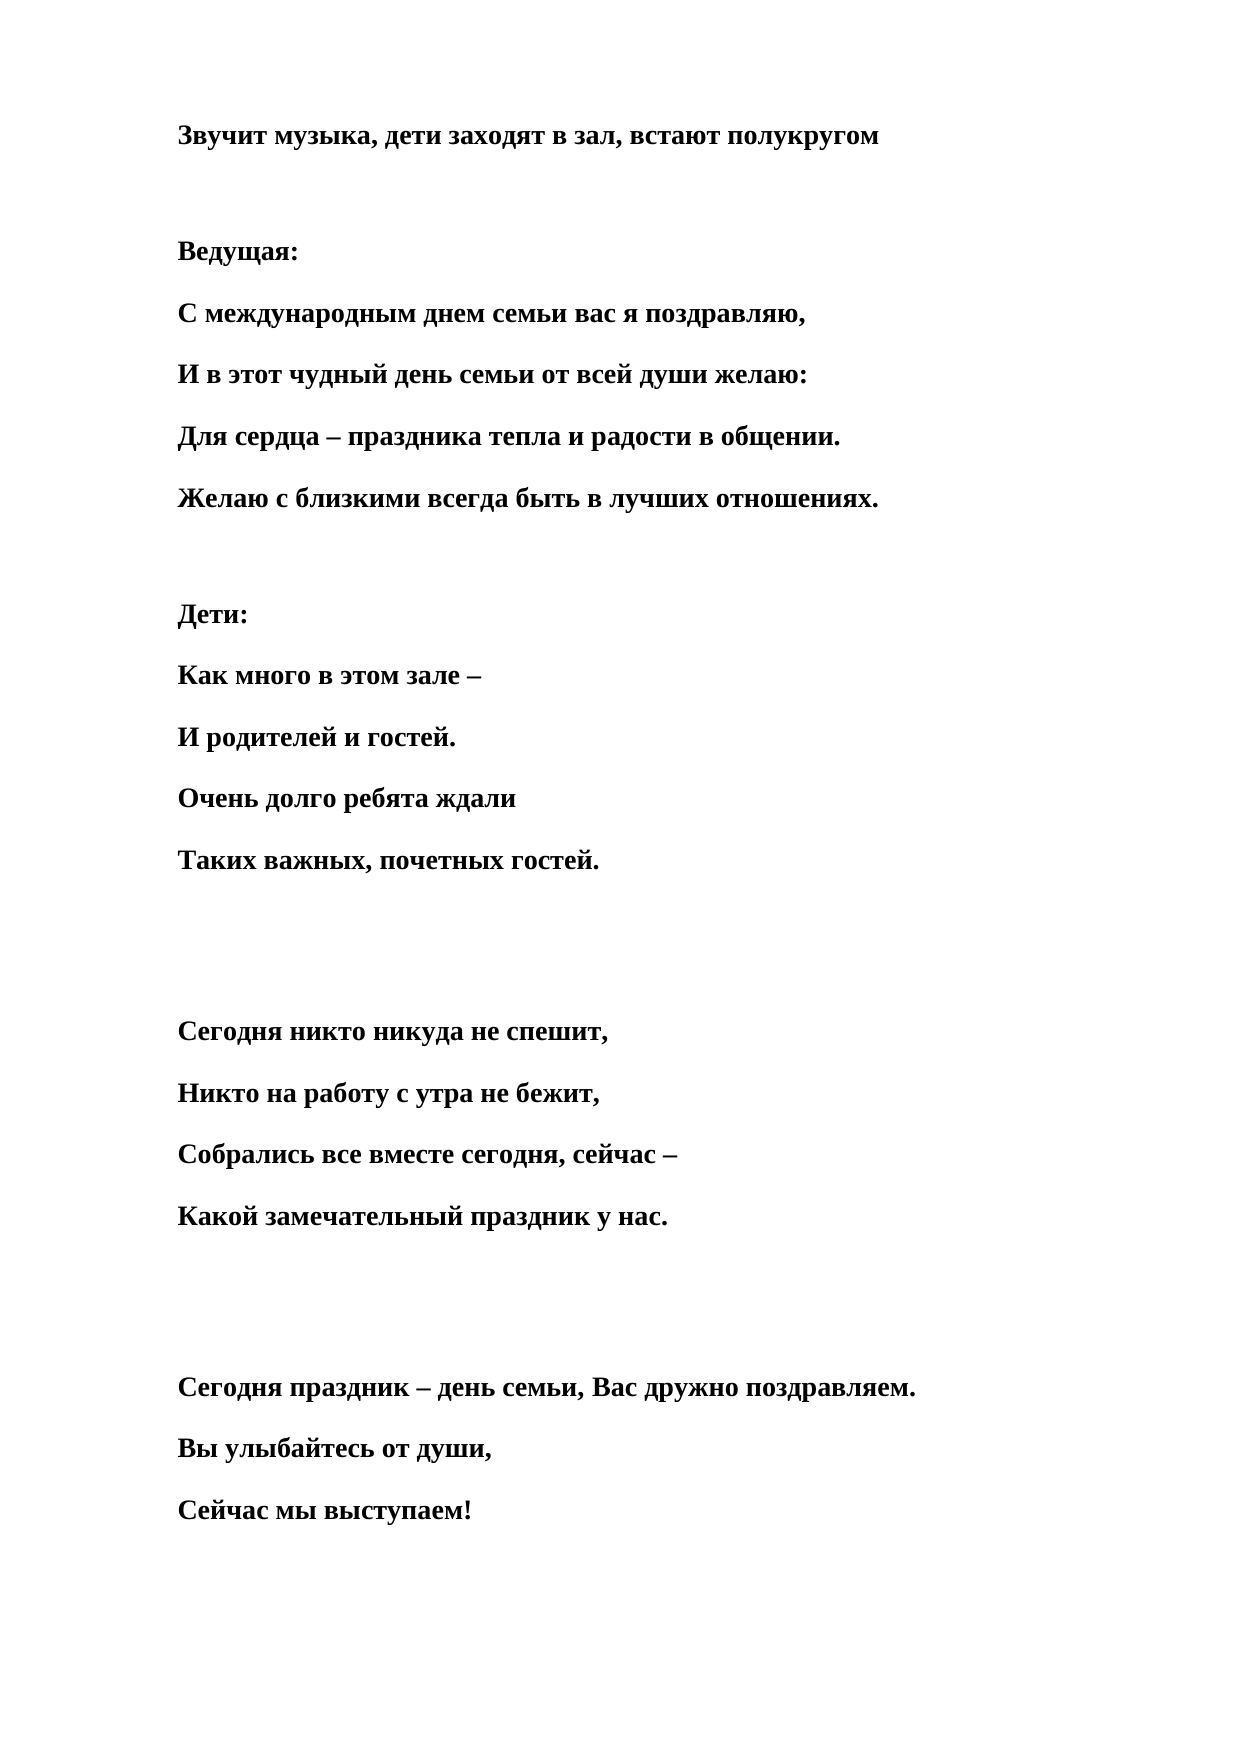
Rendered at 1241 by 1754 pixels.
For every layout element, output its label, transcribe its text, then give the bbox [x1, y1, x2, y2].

text Сегодня праздник – день семьи, Вас дружно поздравляем. [177, 1370, 1152, 1402]
text Никто на работу с утра не бежит, [177, 1076, 1152, 1108]
text С международным днем семьи вас я поздравляю, [177, 296, 1152, 328]
text Таких важных, почетных гостей. [177, 843, 1152, 876]
text Собрались все вместе сегодня, сейчас – [177, 1137, 1152, 1169]
text Желаю с близкими всегда быть в лучших отношениях. [177, 481, 1152, 513]
text Вы улыбайтесь от души, [177, 1431, 1152, 1464]
text Для сердца – праздника тепла и радости в общении. [177, 419, 1152, 451]
text Звучит музыка, дети заходят в зал, встают полукругом [177, 118, 1152, 151]
text Как много в этом зале – [177, 658, 1152, 691]
text Сейчас мы выступаем! [177, 1493, 1152, 1525]
text Очень долго ребята ждали [177, 782, 1152, 814]
text Сегодня никто никуда не спешит, [177, 1014, 1152, 1046]
text И родителей и гостей. [177, 720, 1152, 752]
text Какой замечательный праздник у нас. [177, 1199, 1152, 1231]
text Ведущая: [177, 234, 1152, 267]
text И в этот чудный день семьи от всей души желаю: [177, 357, 1152, 390]
text Дети: [177, 597, 1152, 629]
